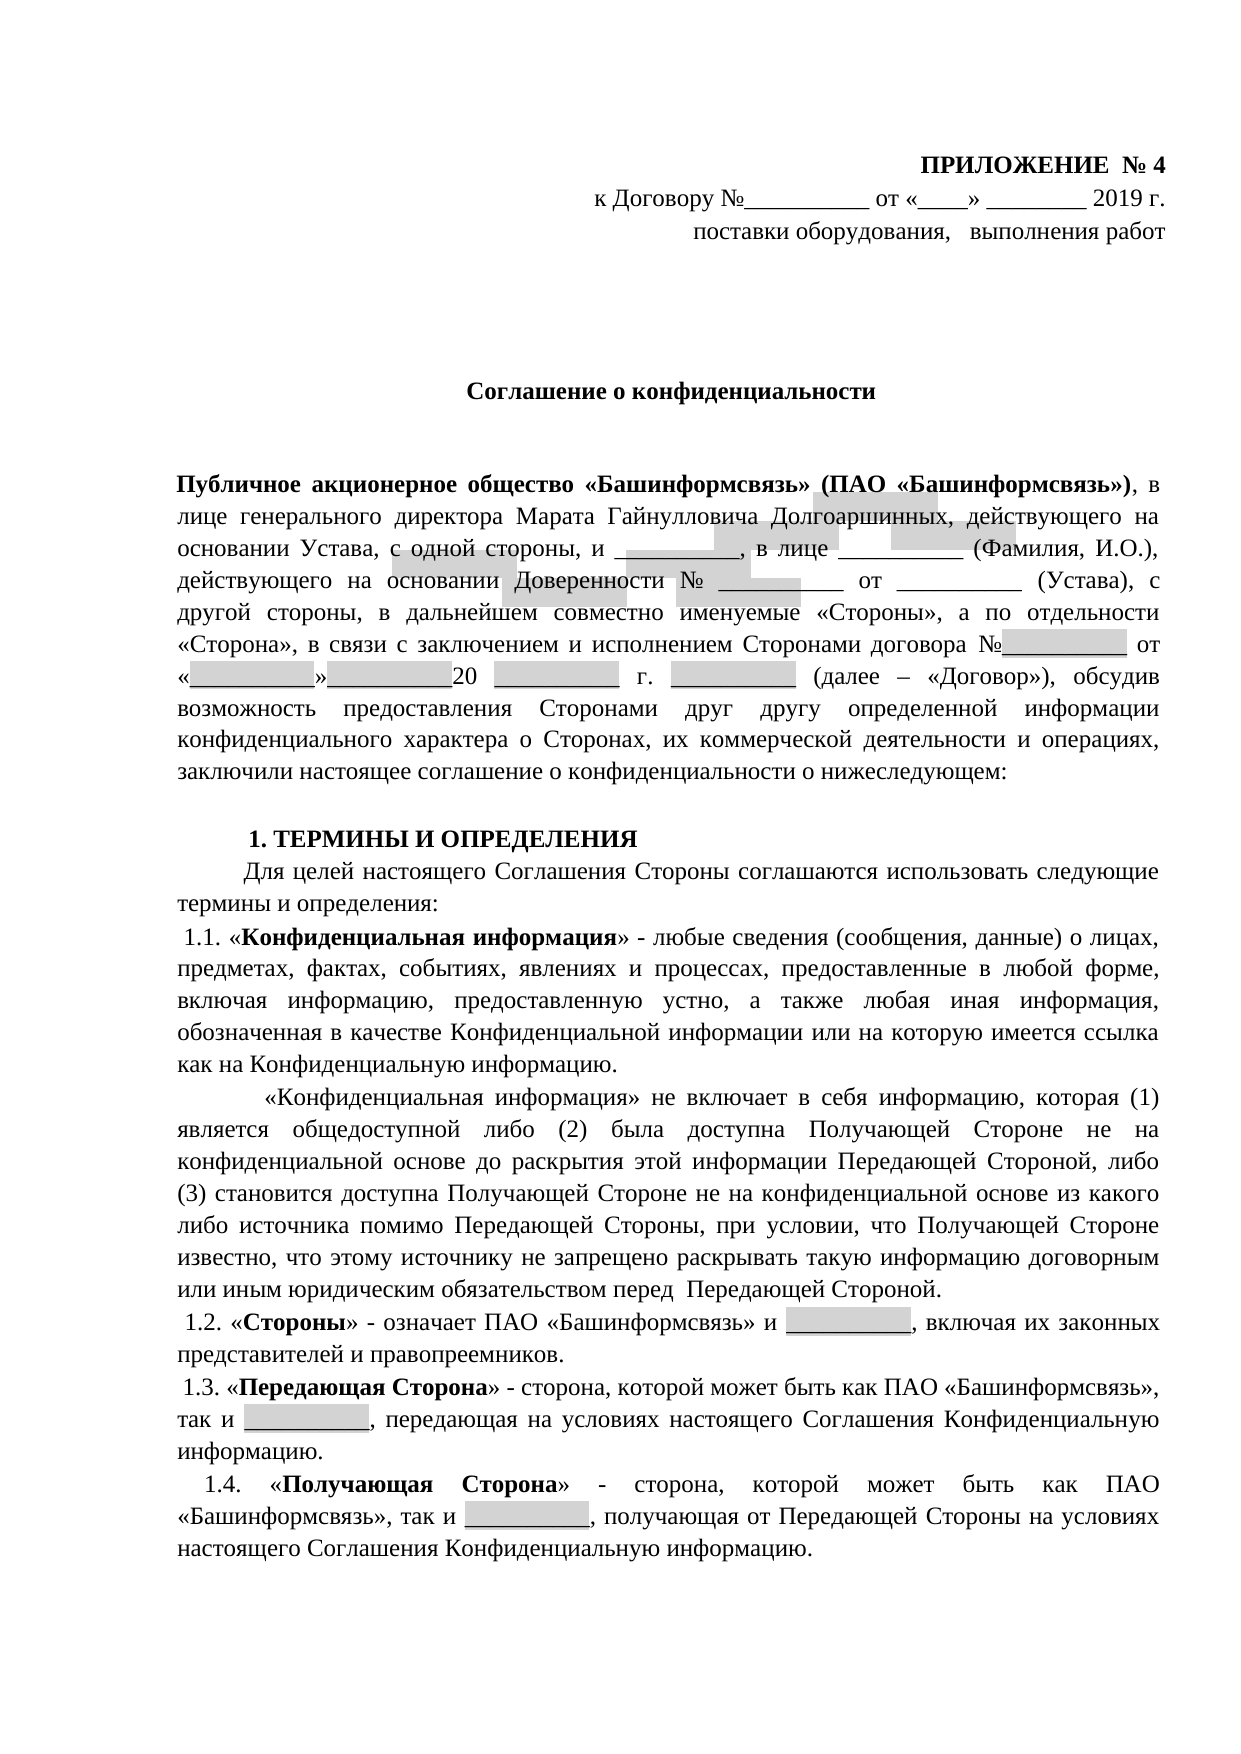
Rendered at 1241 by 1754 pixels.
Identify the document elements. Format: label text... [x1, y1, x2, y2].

subtitle Соглашение о конфиденциальности [268, 376, 1075, 405]
text Для целей настоящего Соглашения Стороны соглашаются использовать следующие термины и определения: [176, 856, 1160, 917]
text 1.1. «Конфиденциальная информация» - любые сведения (сообщения, данные) о лицах, предметах, фактах, событиях, явлениях и процессах, предоставленные в любой форме, включая информацию, предоставленную устно, а также любая иная информация, обозначенная в качестве Конфиденциальной информации или на которую имеется ссылка как на Конфиденциальную информацию. [176, 922, 1160, 1078]
subtitle ПРИЛОЖЕНИЕ № 4 [177, 150, 1166, 179]
text «Конфиденциальная информация» не включает в себя информацию, которая (1) является общедоступной либо (2) была доступна Получающей Стороне не на конфиденциальной основе до раскрытия этой информации Передающей Стороной, либо (3) становится доступна Получающей Стороне не на конфиденциальной основе из какого либо источника помимо Передающей Стороны, при условии, что Получающей Стороне известно, что этому источнику не запрещено раскрывать такую информацию договорным или иным юридическим обязательством перед Передающей Стороной. [176, 1082, 1160, 1302]
text Публичное акционерное общество «Башинформсвязь» (ПАО «Башинформсвязь»), в лице генерального директора Марата Гайнулловича Долгоаршинных, действующего на основании Устава, с одной стороны, и __________, в лице __________ (Фамилия, И.О.), действующего на основании Доверенности № __________ от __________ (Устава), с другой стороны, в дальнейшем совместно именуемые «Стороны», а по отдельности «Сторона», в связи с заключением и исполнением Сторонами договора №__________ от «__________»__________20 __________ г. __________ (далее – «Договор»), обсудив возможность предоставления Сторонами друг другу определенной информации конфиденциального характера о Сторонах, их коммерческой деятельности и операциях, заключили настоящее соглашение о конфиденциальности о нижеследующем: [176, 469, 1160, 785]
text к Договору №__________ от «____» ________ 2019 г. поставки оборудования, выполнения работ [547, 183, 1165, 245]
text 1.4. «Получающая Сторона» - сторона, которой может быть как ПАО «Башинформсвязь», так и __________, получающая от Передающей Стороны на условиях настоящего Соглашения Конфиденциальную информацию. [176, 1469, 1160, 1562]
text 1.2. «Стороны» - означает ПАО «Башинформсвязь» и __________, включая их законных представителей и правопреемников. [176, 1307, 1160, 1368]
subtitle 1. ТЕРМИНЫ И ОПРЕДЕЛЕНИЯ [176, 824, 1166, 853]
text 1.3. «Передающая Сторона» - сторона, которой может быть как ПАО «Башинформсвязь», так и __________, передающая на условиях настоящего Соглашения Конфиденциальную информацию. [176, 1372, 1160, 1465]
